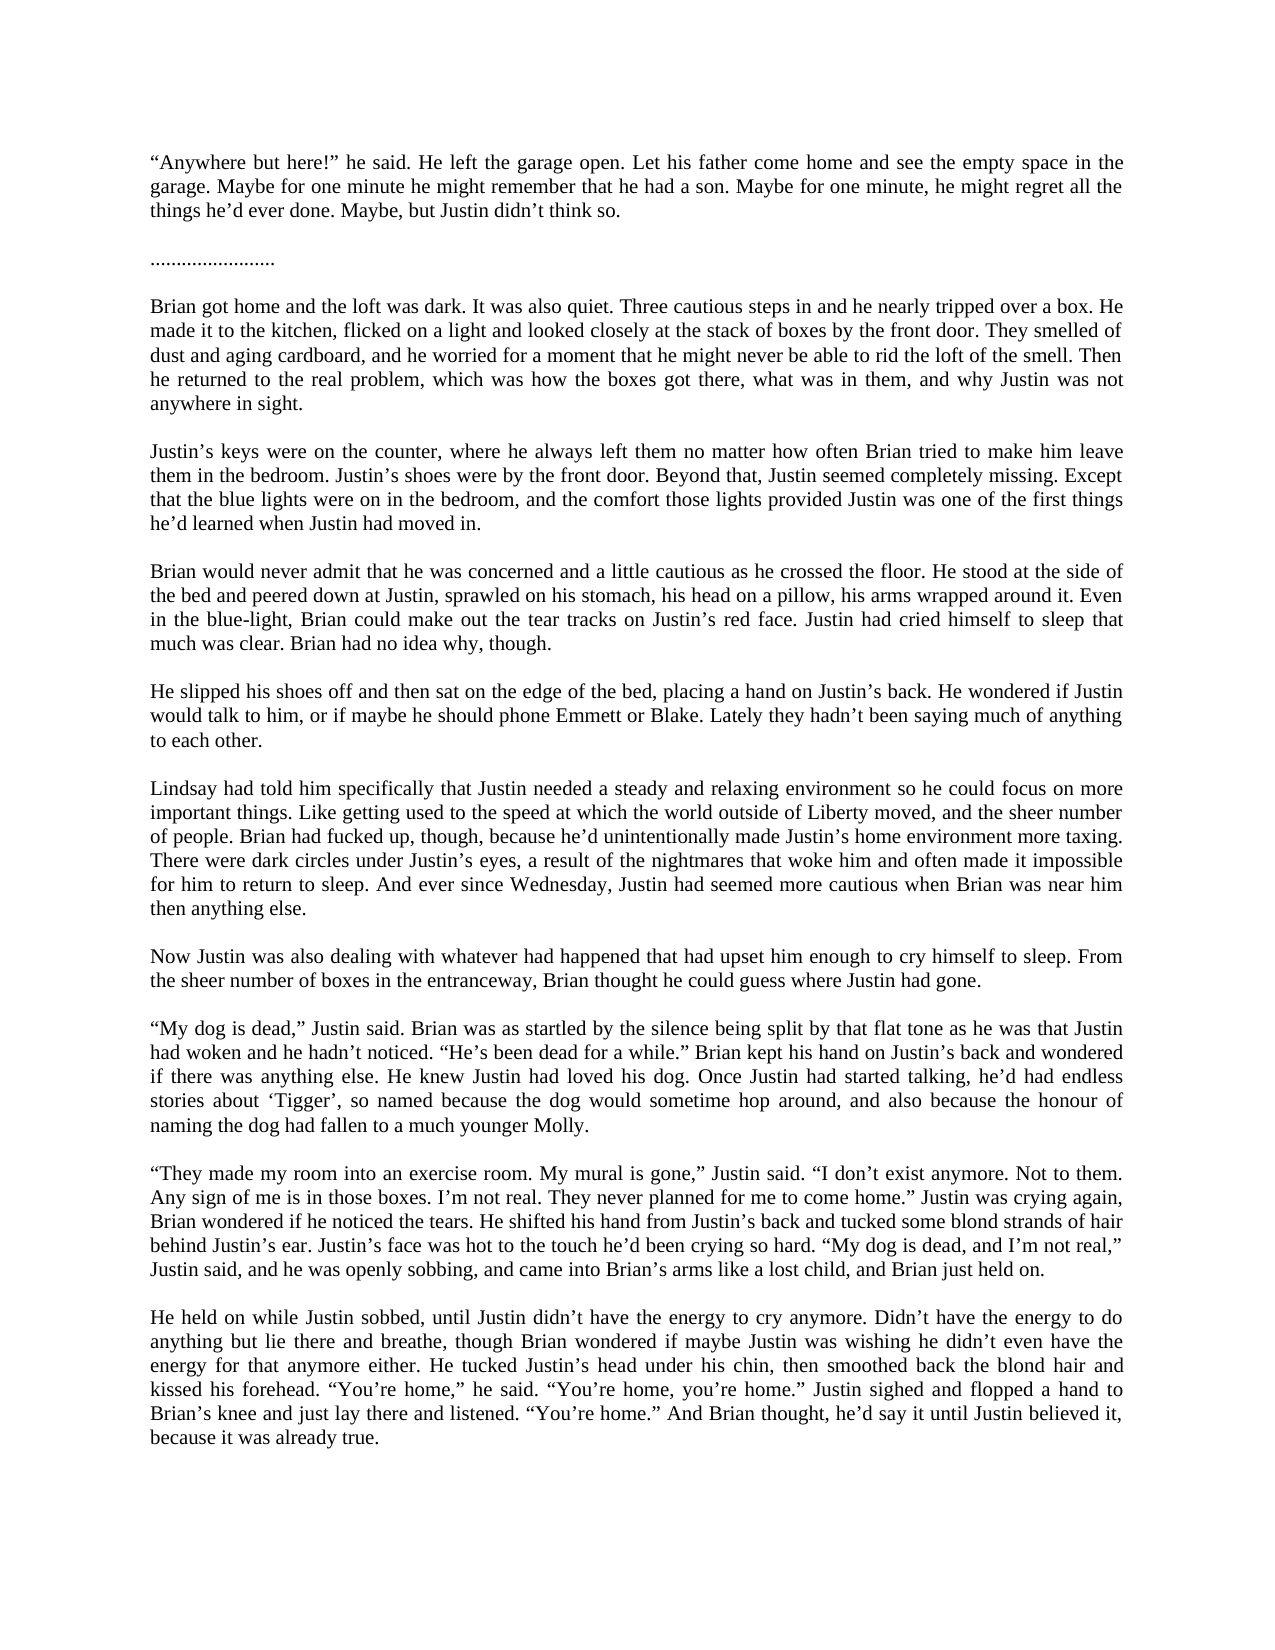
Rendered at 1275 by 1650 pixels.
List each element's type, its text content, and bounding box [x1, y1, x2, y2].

text Lindsay had told him specifically that Justin needed a steady and relaxing environment so he could focus on more important things. Like getting used to the speed at which the world outside of Liberty moved, and the sheer number of people. Brian had fucked up, though, because he’d unintentionally made Justin’s home environment more taxing. There were dark circles under Justin’s eyes, a result of the nightmares that woke him and often made it impossible for him to return to sleep. And ever since Wednesday, Justin had seemed more cautious when Brian was near him then anything else. [150, 776, 1125, 920]
text He slipped his shoes off and then sat on the edge of the bed, placing a hand on Justin’s back. He wondered if Justin would talk to him, or if maybe he should phone Emmett or Blake. Lately they hadn’t been saying much of anything to each other. [150, 679, 1125, 752]
text Justin’s keys were on the counter, where he always left them no matter how often Brian tried to make him leave them in the bedroom. Justin’s shoes were by the front door. Beyond that, Justin seemed completely missing. Except that the blue lights were on in the bedroom, and the comfort those lights provided Justin was one of the first things he’d learned when Justin had moved in. [150, 439, 1125, 535]
text Brian got home and the loft was dark. It was also quiet. Three cautious steps in and he nearly tripped over a box. He made it to the kitchen, flicked on a light and looked closely at the stack of boxes by the front door. They smelled of dust and aging cardboard, and he worried for a moment that he might never be able to rid the loft of the smell. Then he returned to the real problem, which was how the boxes got there, what was in them, and why Justin was not anywhere in sight. [150, 294, 1125, 415]
text Now Justin was also dealing with whatever had happened that had upset him enough to cry himself to sleep. From the sheer number of boxes in the entranceway, Brian thought he could guess where Justin had gone. [150, 944, 1125, 992]
text “Anywhere but here!” he said. He left the garage open. Let his father come home and see the empty space in the garage. Maybe for one minute he might remember that he had a son. Maybe for one minute, he might regret all the things he’d ever done. Maybe, but Justin didn’t think so. [150, 150, 1125, 222]
text He held on while Justin sobbed, until Justin didn’t have the energy to cry anymore. Didn’t have the energy to do anything but lie there and breathe, though Brian wondered if maybe Justin was wishing he didn’t even have the energy for that anymore either. He tucked Justin’s head under his chin, then smoothed back the blond hair and kissed his forehead. “You’re home,” he said. “You’re home, you’re home.” Justin sighed and flopped a hand to Brian’s knee and just lay there and listened. “You’re home.” And Brian thought, he’d say it until Justin believed it, because it was already true. [150, 1305, 1125, 1449]
text Brian would never admit that he was concerned and a little cautious as he crossed the floor. He stood at the side of the bed and peered down at Justin, sprawled on his stomach, his head on a pillow, his arms wrapped around it. Even in the blue-light, Brian could make out the tear tracks on Justin’s red face. Justin had cried himself to sleep that much was clear. Brian had no idea why, though. [150, 559, 1125, 655]
text ........................ [150, 246, 1125, 270]
text “My dog is dead,” Justin said. Brian was as startled by the silence being split by that flat tone as he was that Justin had woken and he hadn’t noticed. “He’s been dead for a while.” Brian kept his hand on Justin’s back and wondered if there was anything else. He knew Justin had loved his dog. Once Justin had started talking, he’d had endless stories about ‘Tigger’, so named because the dog would sometime hop around, and also because the honour of naming the dog had fallen to a much younger Molly. [150, 1016, 1125, 1137]
text “They made my room into an exercise room. My mural is gone,” Justin said. “I don’t exist anymore. Not to them. Any sign of me is in those boxes. I’m not real. They never planned for me to come home.” Justin was crying again, Brian wondered if he noticed the tears. He shifted his hand from Justin’s back and tucked some blond strands of hair behind Justin’s ear. Justin’s face was hot to the touch he’d been crying so hard. “My dog is dead, and I’m not real,” Justin said, and he was openly sobbing, and came into Brian’s arms like a lost child, and Brian just held on. [150, 1161, 1125, 1281]
